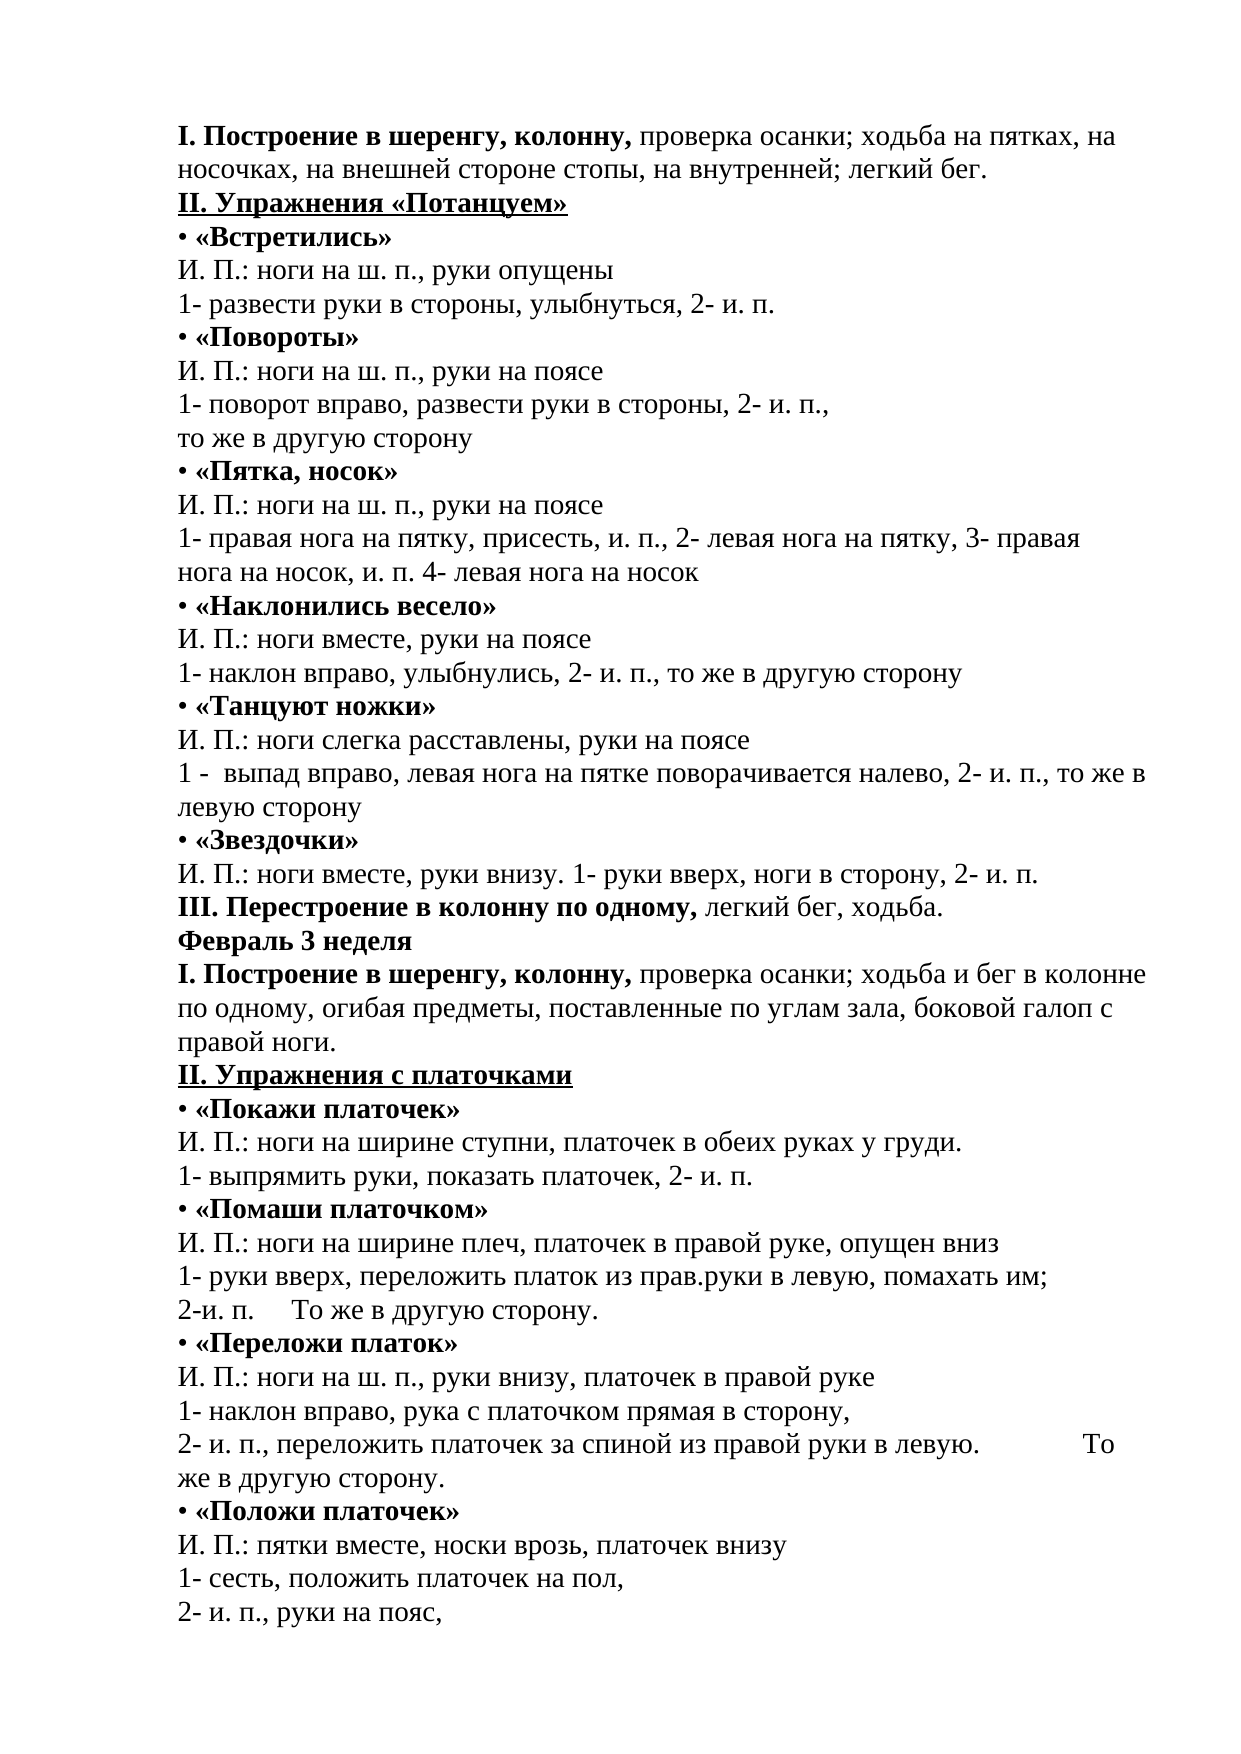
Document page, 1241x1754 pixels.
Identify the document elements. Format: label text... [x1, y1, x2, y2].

text И. П.: ноги на ширине ступни, платочек в обеих руках у груди. [177, 1124, 1152, 1158]
text • «Переложи платок» [177, 1326, 1152, 1359]
text II. Упражнения с платочками [177, 1057, 1152, 1091]
text И. П.: ноги на ш. п., руки на поясе [177, 353, 1152, 386]
text 1 - выпад вправо, левая нога на пятке поворачивается налево, 2- и. п., то же в левую сторону [177, 755, 1152, 822]
text 1- поворот вправо, развести руки в стороны, 2- и. п., [177, 386, 1152, 420]
text • «Покажи платочек» [177, 1091, 1152, 1124]
text I. Построение в шеренгу, колонну, проверка осанки; ходьба на пятках, на носочках, на внешней стороне стопы, на внутренней; легкий бег. [177, 118, 1152, 185]
text 2-и. п. То же в другую сторону. [177, 1292, 1152, 1326]
text III. Перестроение в колонну по одному, легкий бег, ходьба. [177, 889, 1152, 923]
text II. Упражнения «Потанцуем» [177, 185, 1152, 219]
text 1- наклон вправо, рука с платочком прямая в сторону, [177, 1393, 1152, 1426]
text • «Пятка, носок» [177, 453, 1152, 487]
text И. П.: пятки вместе, носки врозь, платочек внизу [177, 1527, 1152, 1560]
text 1- выпрямить руки, показать платочек, 2- и. п. [177, 1158, 1152, 1191]
text 1- правая нога на пятку, присесть, и. п., 2- левая нога на пятку, 3- правая [177, 521, 1152, 554]
text И. П.: ноги вместе, руки на поясе [177, 621, 1152, 655]
text I. Построение в шеренгу, колонну, проверка осанки; ходьба и бег в колонне по одному, огибая предметы, поставленные по углам зала, боковой галоп с правой ноги. [177, 957, 1152, 1057]
text И. П.: ноги слегка расставлены, руки на поясе [177, 722, 1152, 755]
text 2- и. п., переложить платочек за спиной из правой руки в левую. То же в другую сторону. [177, 1426, 1152, 1493]
text нога на носок, и. п. 4- левая нога на носок [177, 554, 1152, 588]
text 1- руки вверх, переложить платок из прав.руки в левую, помахать им; [177, 1258, 1152, 1292]
text • «Повороты» [177, 319, 1152, 353]
text • «Положи платочек» [177, 1493, 1152, 1527]
text 1- сесть, положить платочек на пол, [177, 1560, 1152, 1594]
text И. П.: ноги на ш. п., руки опущены [177, 252, 1152, 286]
text 1- наклон вправо, улыбнулись, 2- и. п., то же в другую сторону [177, 655, 1152, 688]
text то же в другую сторону [177, 420, 1152, 453]
text И. П.: ноги на ш. п., руки на поясе [177, 487, 1152, 521]
text • «Помаши платочком» [177, 1191, 1152, 1225]
text И. П.: ноги на ширине плеч, платочек в правой руке, опущен вниз [177, 1225, 1152, 1258]
text И. П.: ноги на ш. п., руки внизу, платочек в правой руке [177, 1359, 1152, 1393]
text И. П.: ноги вместе, руки внизу. 1- руки вверх, ноги в сторону, 2- и. п. [177, 856, 1152, 889]
text Февраль 3 неделя [177, 923, 1152, 957]
text • «Встретились» [177, 219, 1152, 252]
text 1- развести руки в стороны, улыбнуться, 2- и. п. [177, 286, 1152, 319]
text • «Танцуют ножки» [177, 688, 1152, 722]
text • «Наклонились весело» [177, 588, 1152, 621]
text • «Звездочки» [177, 822, 1152, 856]
text 2- и. п., руки на пояс, [177, 1594, 1152, 1627]
